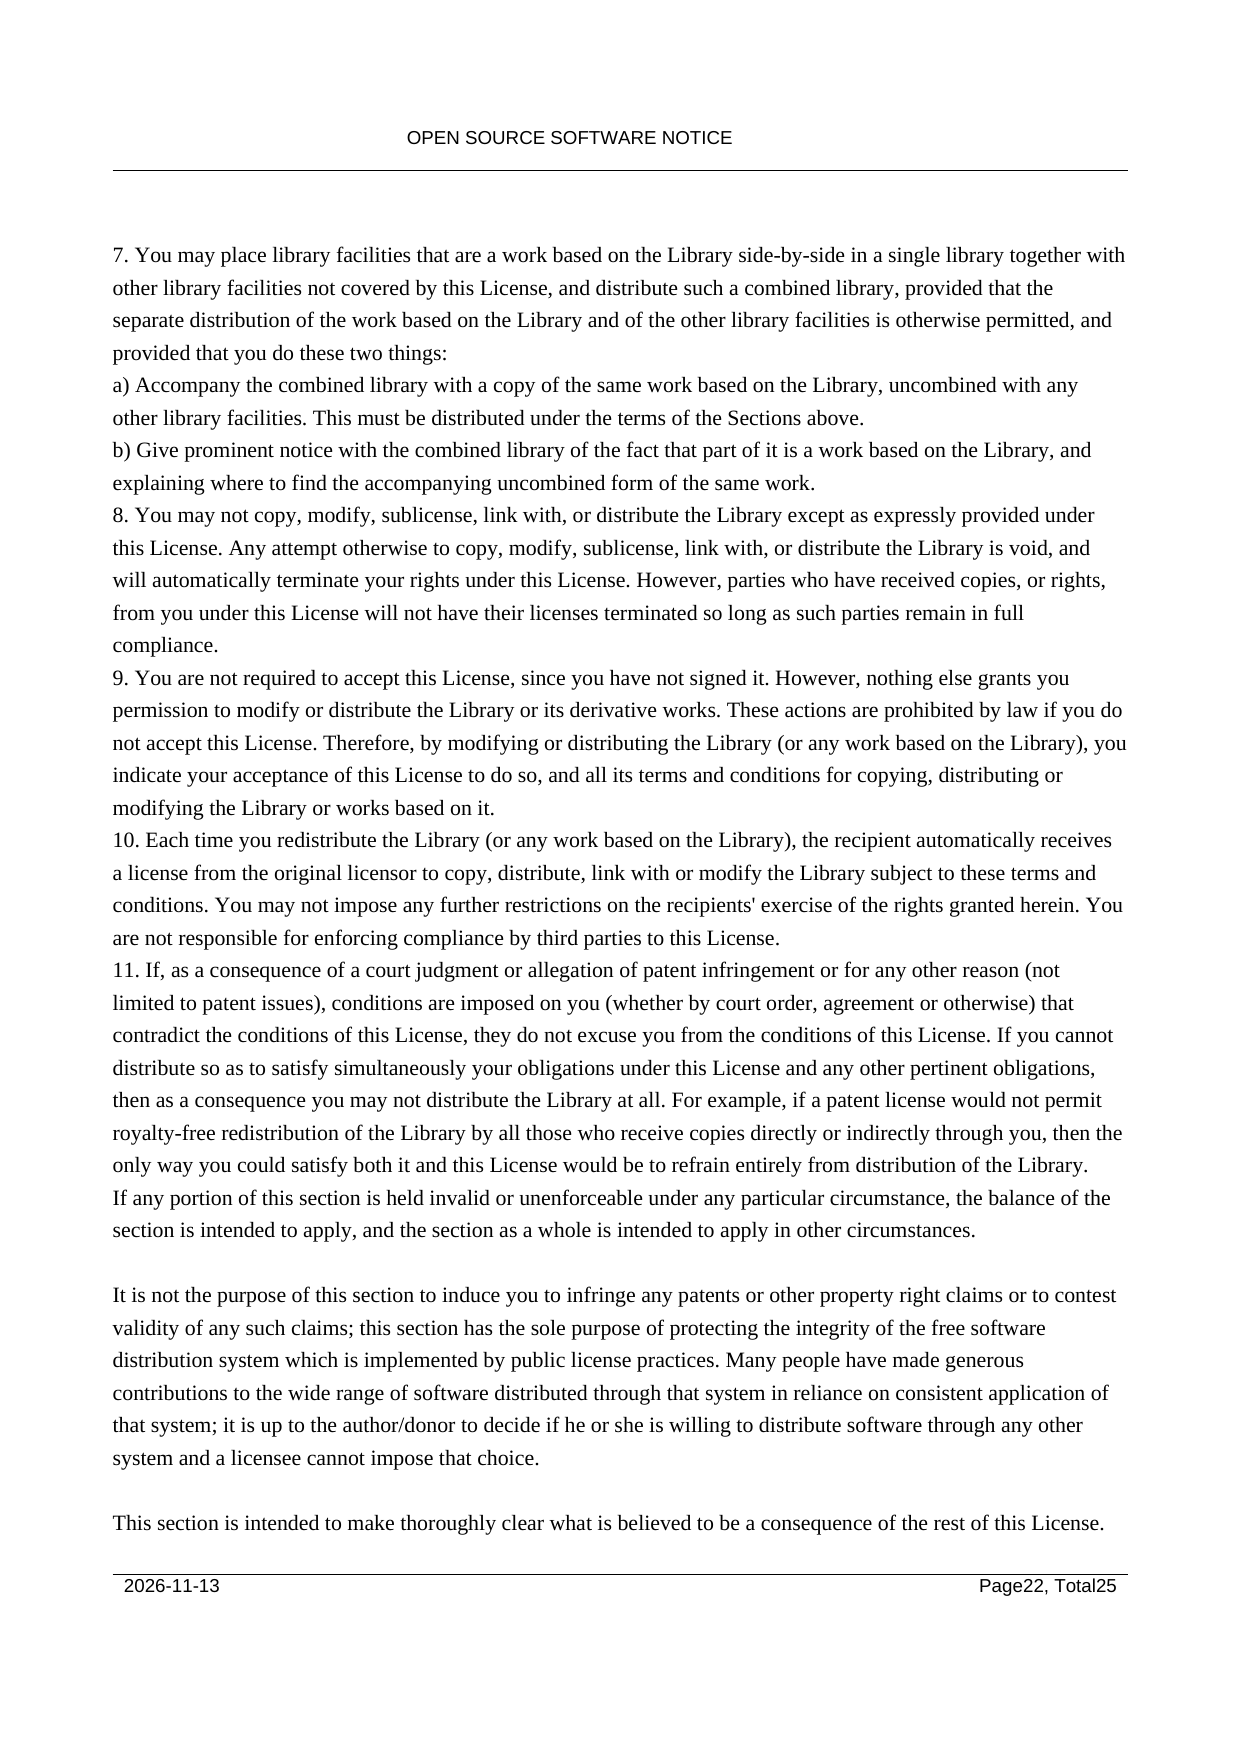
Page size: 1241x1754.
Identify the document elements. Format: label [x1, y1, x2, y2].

text [112, 206, 1128, 1539]
